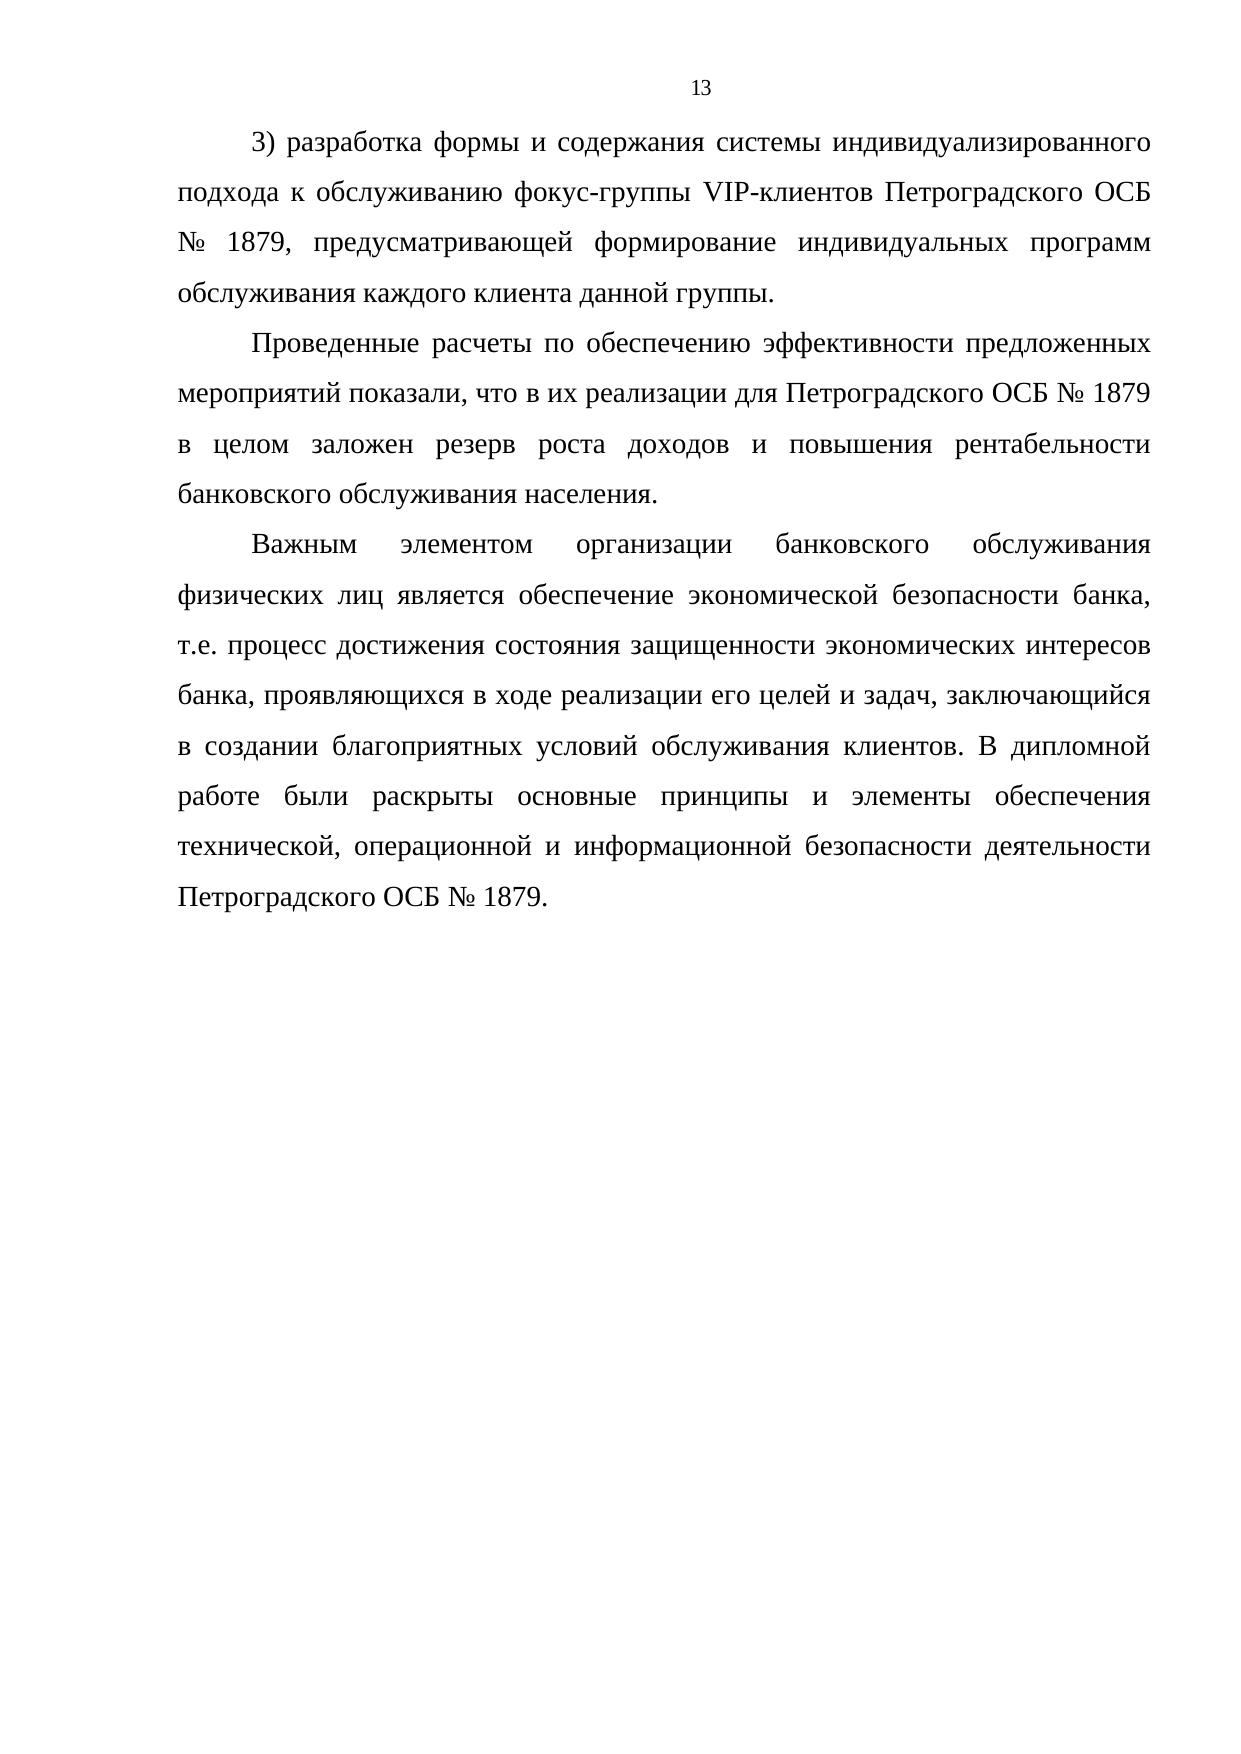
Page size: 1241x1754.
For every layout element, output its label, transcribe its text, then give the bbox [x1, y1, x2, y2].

text Важным элементом организации банковского обслуживания физических лиц является обеспечение экономической безопасности банка, т.е. процесс достижения состояния защищенности экономических интересов банка, проявляющихся в ходе реализации его целей и задач, заключающийся в создании благоприятных условий обслуживания клиентов. В дипломной работе были раскрыты основные принципы и элементы обеспечения технической, операционной и информационной безопасности деятельности Петроградского ОСБ № 1879. [177, 526, 1152, 912]
text Проведенные расчеты по обеспечению эффективности предложенных мероприятий показали, что в их реализации для Петроградского ОСБ № 1879 в целом заложен резерв роста доходов и повышения рентабельности банковского обслуживания населения. [177, 325, 1152, 510]
text 3) разработка формы и содержания системы индивидуализированного подхода к обслуживанию фокус-группы VIP-клиентов Петроградского ОСБ № 1879, предусматривающей формирование индивидуальных программ обслуживания каждого клиента данной группы. [177, 124, 1152, 308]
